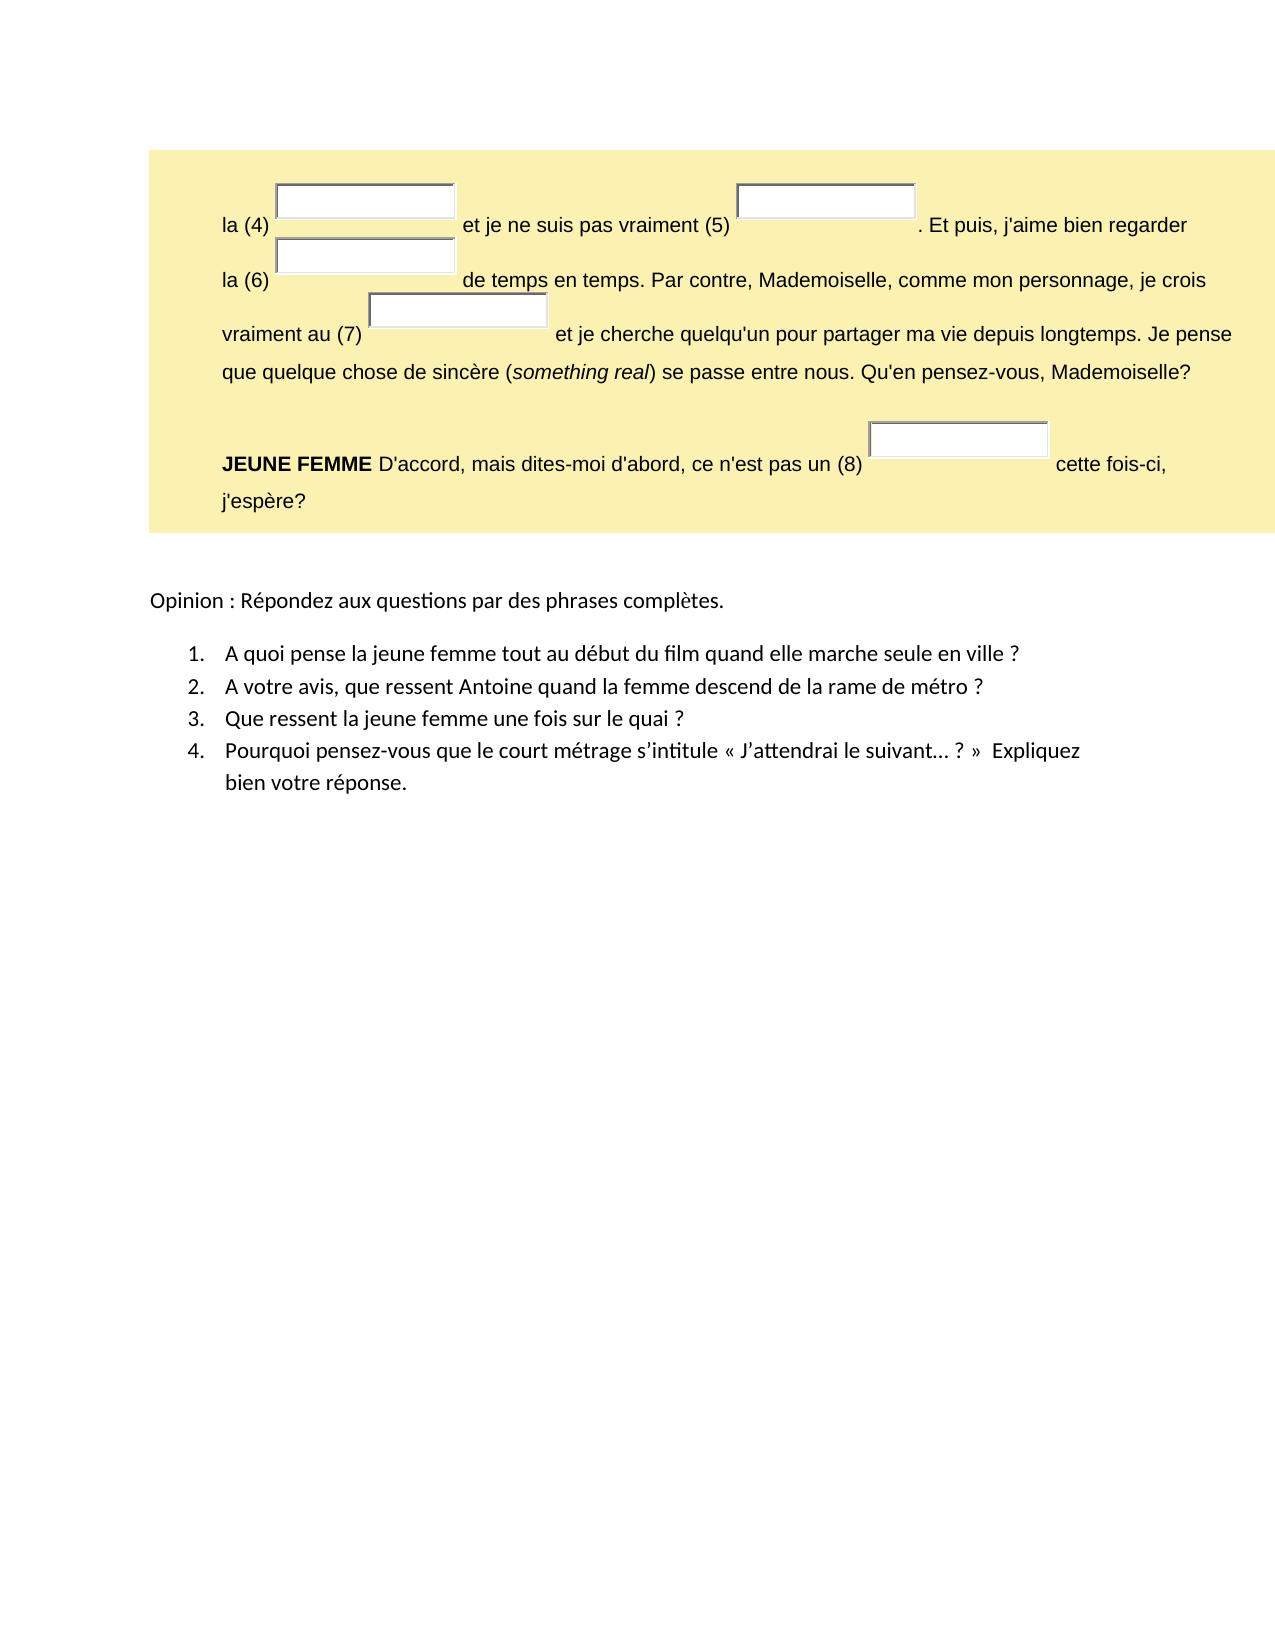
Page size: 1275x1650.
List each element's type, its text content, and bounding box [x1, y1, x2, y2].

list Pourquoi pensez-vous que le court métrage s’intitule « J’attendrai le suivant… ? » Expliquez bien votre réponse. [187, 736, 1125, 796]
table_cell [149, 150, 1275, 533]
list Que ressent la jeune femme une fois sur le quai ? [187, 704, 1125, 732]
list A quoi pense la jeune femme tout au début du film quand elle marche seule en ville ? [187, 639, 1125, 668]
text Opinion : Répondez aux questions par des phrases complètes. [150, 587, 1125, 614]
list A votre avis, que ressent Antoine quand la femme descend de la rame de métro ? [187, 672, 1125, 700]
